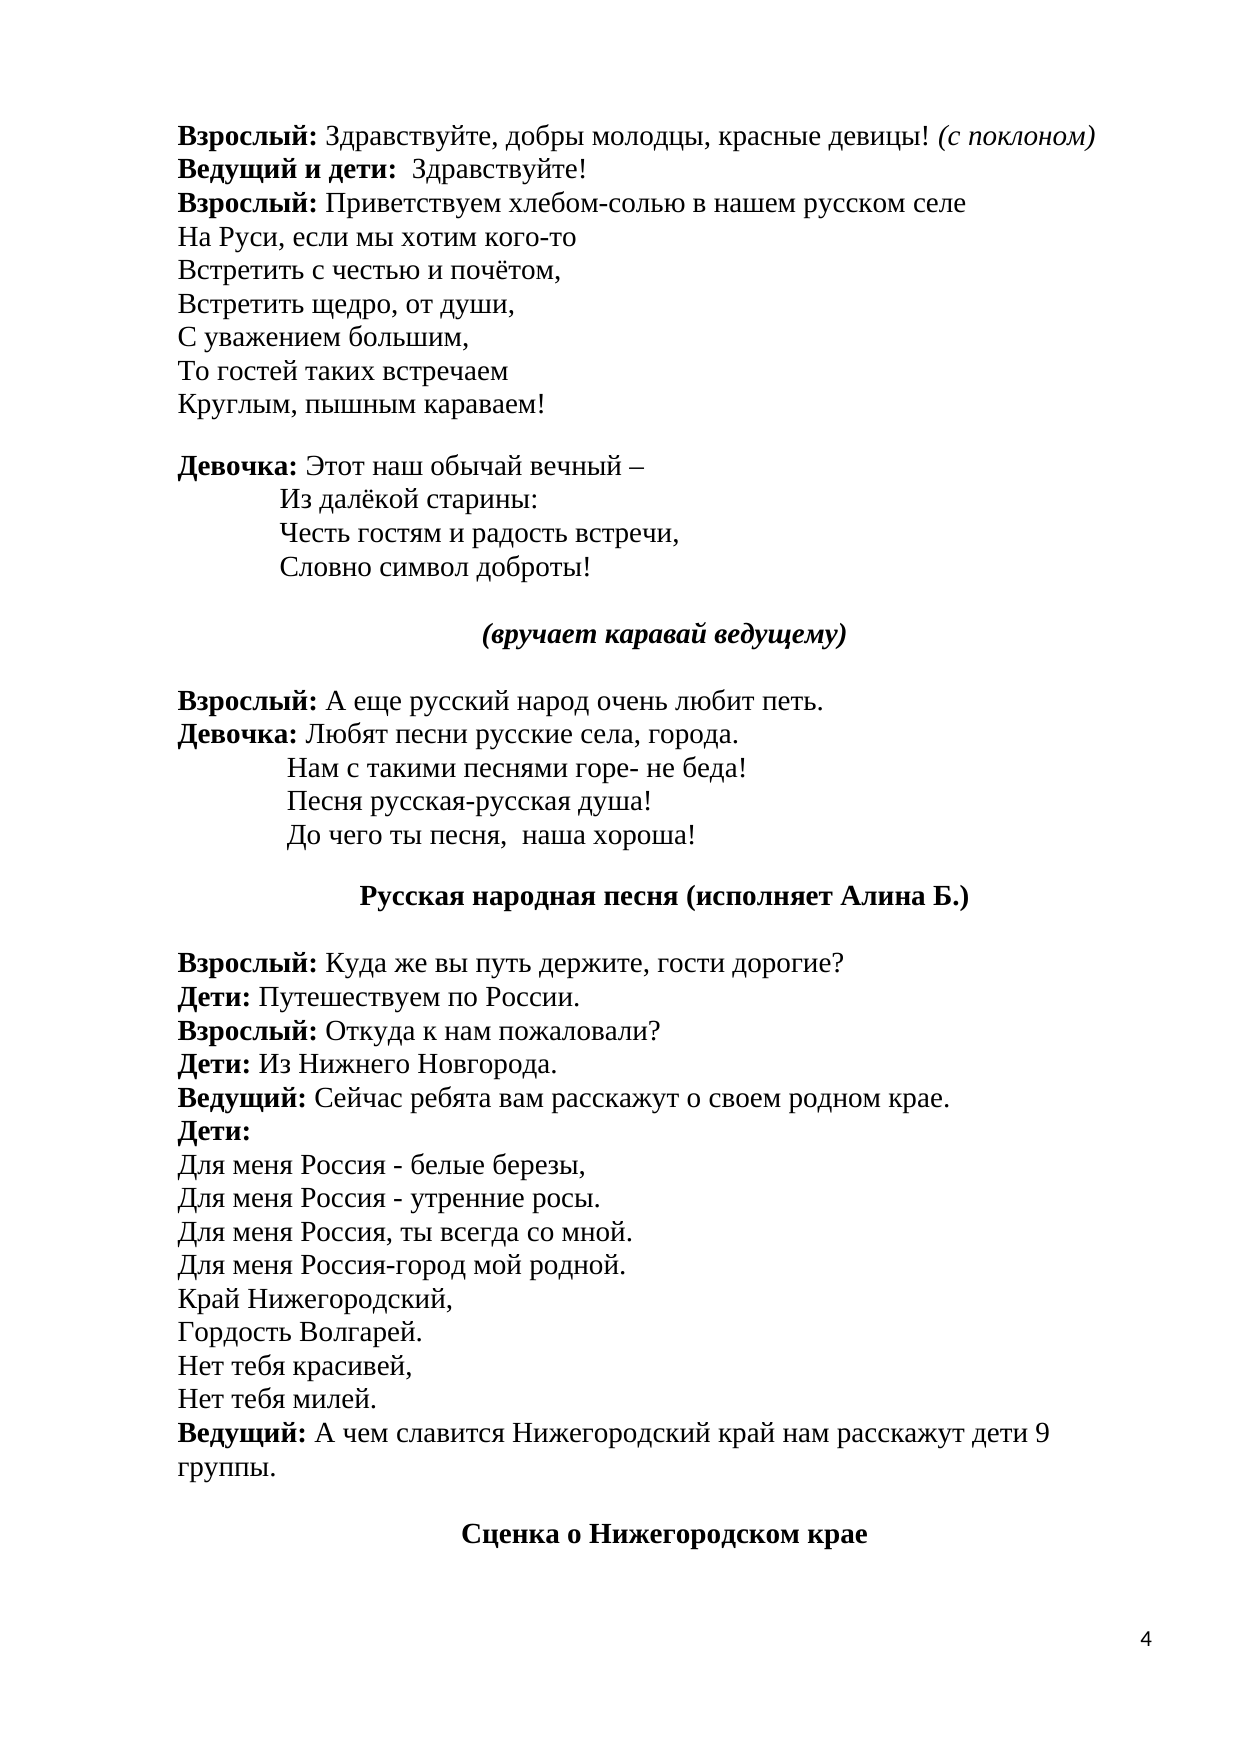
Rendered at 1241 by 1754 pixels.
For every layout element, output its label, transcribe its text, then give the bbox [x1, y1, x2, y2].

text Сценка о Нижегородском крае [177, 1516, 1152, 1549]
text С уважением большим, [177, 319, 1152, 353]
text Встретить с честью и почётом, [177, 252, 1152, 286]
text Ведущий: Сейчас ребята вам расскажут о своем родном крае. [177, 1080, 1152, 1113]
text Взрослый: Здравствуйте, добры молодцы, красные девицы! (с поклоном) [177, 118, 1152, 152]
text Круглым, пышным караваем! [177, 386, 1152, 420]
text До чего ты песня, наша хороша! [177, 817, 1152, 851]
text Дети: Путешествуем по России. [177, 979, 1152, 1013]
text Девочка: Этот наш обычай вечный – [177, 448, 1152, 482]
text Для меня Россия - белые березы, [177, 1147, 1152, 1180]
text Ведущий и дети: Здравствуйте! [177, 152, 1152, 185]
text Из далёкой старины: [177, 482, 1152, 515]
text То гостей таких встречаем [177, 353, 1152, 386]
text Для меня Россия-город мой родной. [177, 1247, 1152, 1281]
text Взрослый: Откуда к нам пожаловали? [177, 1013, 1152, 1046]
text Честь гостям и радость встречи, [177, 515, 1152, 549]
text Гордость Волгарей. [177, 1314, 1152, 1348]
text Край Нижегородский, [177, 1281, 1152, 1314]
text Для меня Россия - утренние росы. [177, 1180, 1152, 1214]
text Для меня Россия, ты всегда со мной. [177, 1214, 1152, 1247]
text Дети: [177, 1113, 1152, 1147]
text Дети: Из Нижнего Новгорода. [177, 1046, 1152, 1080]
text Русская народная песня (исполняет Алина Б.) [177, 878, 1152, 912]
text Нам с такими песнями горе- не беда! [177, 750, 1152, 783]
text (вручает каравай ведущему) [177, 616, 1152, 649]
text Взрослый: А еще русский народ очень любит петь. [177, 683, 1152, 716]
text Нет тебя красивей, [177, 1348, 1152, 1382]
text Нет тебя милей. [177, 1382, 1152, 1415]
text Взрослый: Куда же вы путь держите, гости дорогие? [177, 946, 1152, 979]
text Ведущий: А чем славится Нижегородский край нам расскажут дети 9 группы. [177, 1415, 1152, 1482]
text Взрослый: Приветствуем хлебом-солью в нашем русском селе [177, 185, 1152, 219]
text Девочка: Любят песни русские села, города. [177, 716, 1152, 750]
text Словно символ доброты! [177, 549, 1152, 582]
text Встретить щедро, от души, [177, 286, 1152, 319]
text Песня русская-русская душа! [177, 783, 1152, 817]
text На Руси, если мы хотим кого-то [177, 219, 1152, 252]
